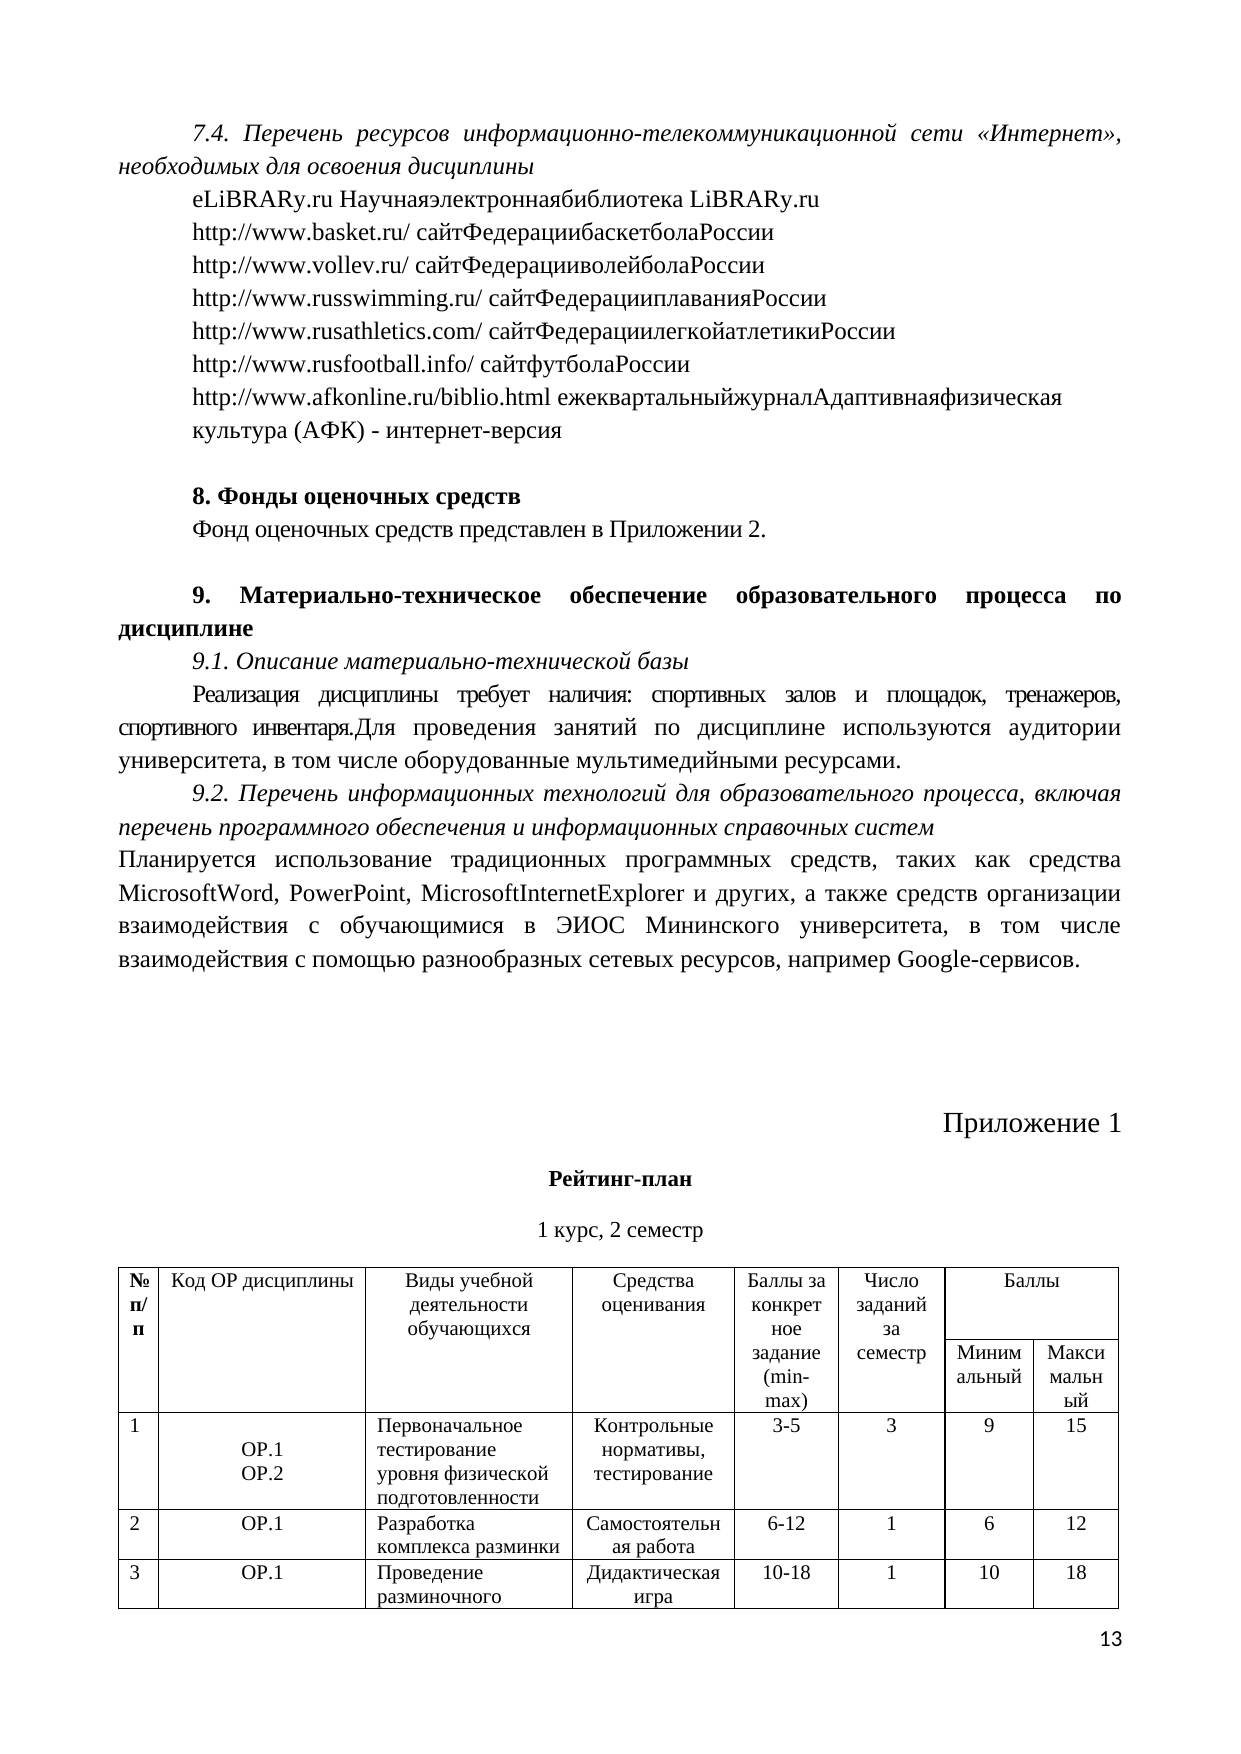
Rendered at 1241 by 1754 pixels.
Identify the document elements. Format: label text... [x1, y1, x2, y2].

table_header № п/п [119, 1268, 158, 1412]
table_cell 9 [946, 1413, 1033, 1509]
text eLiBRARy.ru Научнаяэлектроннаябиблиотека LiBRARy.ru [118, 184, 1122, 213]
table_cell 18 [1034, 1560, 1118, 1608]
table_cell 3-5 [735, 1413, 838, 1509]
text Планируется использование традиционных программных средств, таких как средства MicrosoftWord, PowerPoint, MicrosoftInternetExplorer и других, а также средств организации взаимодействия с обучающимися в ЭИОС Мининского университета, в том числе взаимодействия с помощью разнообразных сетевых ресурсов, например Google-сервисов. [118, 844, 1122, 972]
table_cell 3 [839, 1413, 944, 1509]
text http://www.rusathletics.com/ сайтФедерациилегкойатлетикиРоссии [118, 316, 1122, 345]
table_cell ОР.1 ОР.2 [159, 1413, 365, 1509]
text Приложение 1 [118, 1105, 1122, 1139]
table_cell Первоначальное тестирование уровня физической подготовленности [366, 1413, 572, 1509]
table_cell 1 [839, 1510, 944, 1558]
table_cell ОР.1 [159, 1560, 365, 1608]
table_cell Самостоятельная работа [573, 1510, 734, 1558]
text http://www.vollev.ru/ сайтФедерацииволейболаРоссии [118, 250, 1122, 279]
table_cell 1 [119, 1413, 158, 1509]
table_cell 15 [1034, 1413, 1118, 1509]
text культура (АФК) - интернет-версия [118, 415, 1122, 444]
table_cell 1 [839, 1560, 944, 1608]
text 8. Фонды оценочных средств [118, 481, 1122, 510]
table_cell 10 [946, 1560, 1033, 1608]
table_cell Минимальный [946, 1340, 1033, 1412]
table_cell 10-18 [735, 1560, 838, 1608]
text Реализация дисциплины требует наличия: спортивных залов и площадок, тренажеров, спортивного инвентаря.Для проведения занятий по дисциплине используются аудитории университета, в том числе оборудованные мультимедийными ресурсами. [118, 679, 1122, 774]
text Фонд оценочных средств представлен в Приложении 2. [118, 514, 1122, 543]
table_cell 12 [1034, 1510, 1118, 1558]
table_cell ОР.1 [159, 1510, 365, 1558]
table_cell 3 [119, 1560, 158, 1608]
table_cell Контрольные нормативы, тестирование [573, 1413, 734, 1509]
text 9.2. Перечень информационных технологий для образовательного процесса, включая перечень программного обеспечения и информационных справочных систем [118, 778, 1122, 840]
table_header Баллы [946, 1268, 1118, 1338]
text 9. Материально-техническое обеспечение образовательного процесса по дисциплине [118, 580, 1122, 642]
table_header Код ОР дисциплины [159, 1268, 365, 1412]
table_header Баллы за конкретное задание (min-max) [735, 1268, 838, 1412]
text 9.1. Описание материально-технической базы [118, 646, 1122, 675]
table_cell 6 [946, 1510, 1033, 1558]
text Рейтинг-план [118, 1164, 1122, 1191]
table_cell Разработка комплекса разминки [366, 1510, 572, 1558]
table_header Виды учебной деятельности обучающихся [366, 1268, 572, 1412]
text 7.4. Перечень ресурсов информационно-телекоммуникационной сети «Интернет», необходимых для освоения дисциплины [118, 118, 1122, 180]
table_header Число заданий за семестр [839, 1268, 944, 1412]
text http://www.afkonline.ru/biblio.html ежеквартальныйжурналАдаптивнаяфизическая [118, 382, 1122, 411]
table_cell Максимальный [1034, 1340, 1118, 1412]
table_cell 2 [119, 1510, 158, 1558]
text http://www.rusfootball.info/ сайтфутболаРоссии [118, 349, 1122, 378]
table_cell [366, 1560, 572, 1608]
table_cell Дидактическая игра [573, 1560, 734, 1608]
text http://www.russwimming.ru/ сайтФедерацииплаванияРоссии [118, 283, 1122, 312]
table_cell 6-12 [735, 1510, 838, 1558]
text http://www.basket.ru/ сайтФедерациибаскетболаРоссии [118, 217, 1122, 246]
table_header Средства оценивания [573, 1268, 734, 1412]
text 1 курс, 2 семестр [118, 1216, 1122, 1242]
